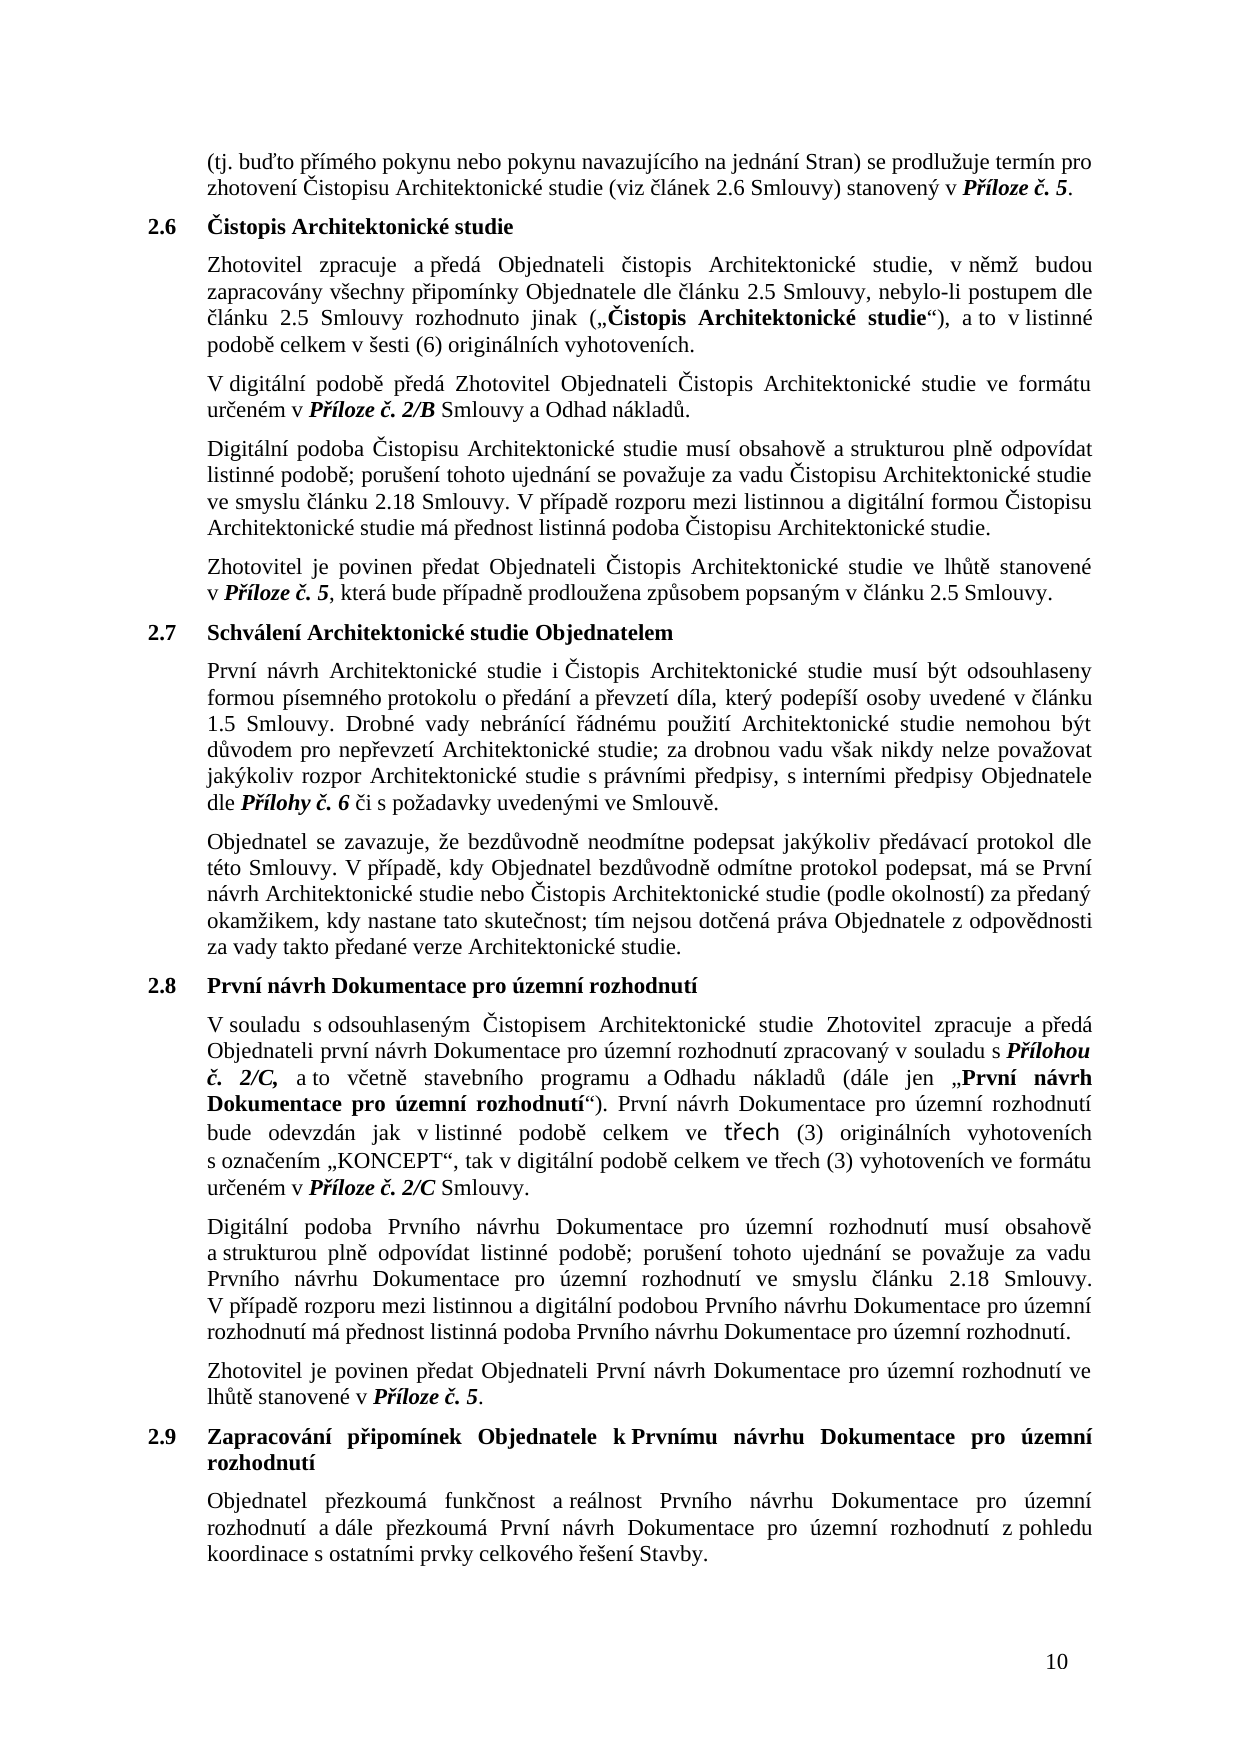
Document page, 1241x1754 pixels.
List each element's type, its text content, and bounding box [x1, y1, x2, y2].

subtitle Zapracování připomínek Objednatele k Prvnímu návrhu Dokumentace pro územní rozhodnutí [148, 1423, 1092, 1476]
text V digitální podobě předá Zhotovitel Objednateli Čistopis Architektonické studie ve formátu určeném v Příloze č. 2/B Smlouvy a Odhad nákladů. [207, 370, 1092, 422]
subtitle První návrh Dokumentace pro územní rozhodnutí [148, 973, 1092, 999]
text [207, 148, 1092, 200]
text Zhotovitel je povinen předat Objednateli Čistopis Architektonické studie ve lhůtě stanovené v Příloze č. 5, která bude případně prodloužena způsobem popsaným v článku 2.5 Smlouvy. [207, 553, 1092, 606]
text Zhotovitel zpracuje a předá Objednateli čistopis Architektonické studie, v němž budou zapracovány všechny připomínky Objednatele dle článku 2.5 Smlouvy, nebylo-li postupem dle článku 2.5 Smlouvy rozhodnuto jinak („Čistopis Architektonické studie“), a to v listinné podobě celkem v šesti (6) originálních vyhotoveních. [207, 252, 1092, 357]
text Objednatel přezkoumá funkčnost a reálnost Prvního návrhu Dokumentace pro územní rozhodnutí a dále přezkoumá První návrh Dokumentace pro územní rozhodnutí z pohledu koordinace s ostatními prvky celkového řešení Stavby. [207, 1487, 1092, 1567]
text Zhotovitel je povinen předat Objednateli První návrh Dokumentace pro územní rozhodnutí ve lhůtě stanovené v Příloze č. 5. [207, 1357, 1092, 1410]
text První návrh Architektonické studie i Čistopis Architektonické studie musí být odsouhlaseny formou písemného protokolu o předání a převzetí díla, který podepíší osoby uvedené v článku 1.5 Smlouvy. Drobné vady nebránící řádnému použití Architektonické studie nemohou být důvodem pro nepřevzetí Architektonické studie; za drobnou vadu však nikdy nelze považovat jakýkoliv rozpor Architektonické studie s právními předpisy, s interními předpisy Objednatele dle Přílohy č. 6 či s požadavky uvedenými ve Smlouvě. [207, 657, 1092, 815]
text Digitální podoba Prvního návrhu Dokumentace pro územní rozhodnutí musí obsahově a strukturou plně odpovídat listinné podobě; porušení tohoto ujednání se považuje za vadu Prvního návrhu Dokumentace pro územní rozhodnutí ve smyslu článku 2.18 Smlouvy. V případě rozporu mezi listinnou a digitální podobou Prvního návrhu Dokumentace pro územní rozhodnutí má přednost listinná podoba Prvního návrhu Dokumentace pro územní rozhodnutí. [207, 1213, 1092, 1344]
subtitle Schválení Architektonické studie Objednatelem [148, 619, 1092, 645]
text Digitální podoba Čistopisu Architektonické studie musí obsahově a strukturou plně odpovídat listinné podobě; porušení tohoto ujednání se považuje za vadu Čistopisu Architektonické studie ve smyslu článku 2.18 Smlouvy. V případě rozporu mezi listinnou a digitální formou Čistopisu Architektonické studie má přednost listinná podoba Čistopisu Architektonické studie. [207, 435, 1092, 541]
text Objednatel se zavazuje, že bezdůvodně neodmítne podepsat jakýkoliv předávací protokol dle této Smlouvy. V případě, kdy Objednatel bezdůvodně odmítne protokol podepsat, má se První návrh Architektonické studie nebo Čistopis Architektonické studie (podle okolností) za předaný okamžikem, kdy nastane tato skutečnost; tím nejsou dotčená práva Objednatele z odpovědnosti za vady takto předané verze Architektonické studie. [207, 828, 1092, 959]
subtitle Čistopis Architektonické studie [148, 213, 1092, 240]
text V souladu s odsouhlaseným Čistopisem Architektonické studie Zhotovitel zpracuje a předá Objednateli první návrh Dokumentace pro územní rozhodnutí zpracovaný v souladu s Přílohou č. 2/C, a to včetně stavebního programu a Odhadu nákladů (dále jen „První návrh Dokumentace pro územní rozhodnutí“). První návrh Dokumentace pro územní rozhodnutí bude odevzdán jak v listinné podobě celkem ve třech (3) originálních vyhotoveních s označením „KONCEPT“, tak v digitální podobě celkem ve třech (3) vyhotoveních ve formátu určeném v Příloze č. 2/C Smlouvy. [207, 1011, 1092, 1200]
